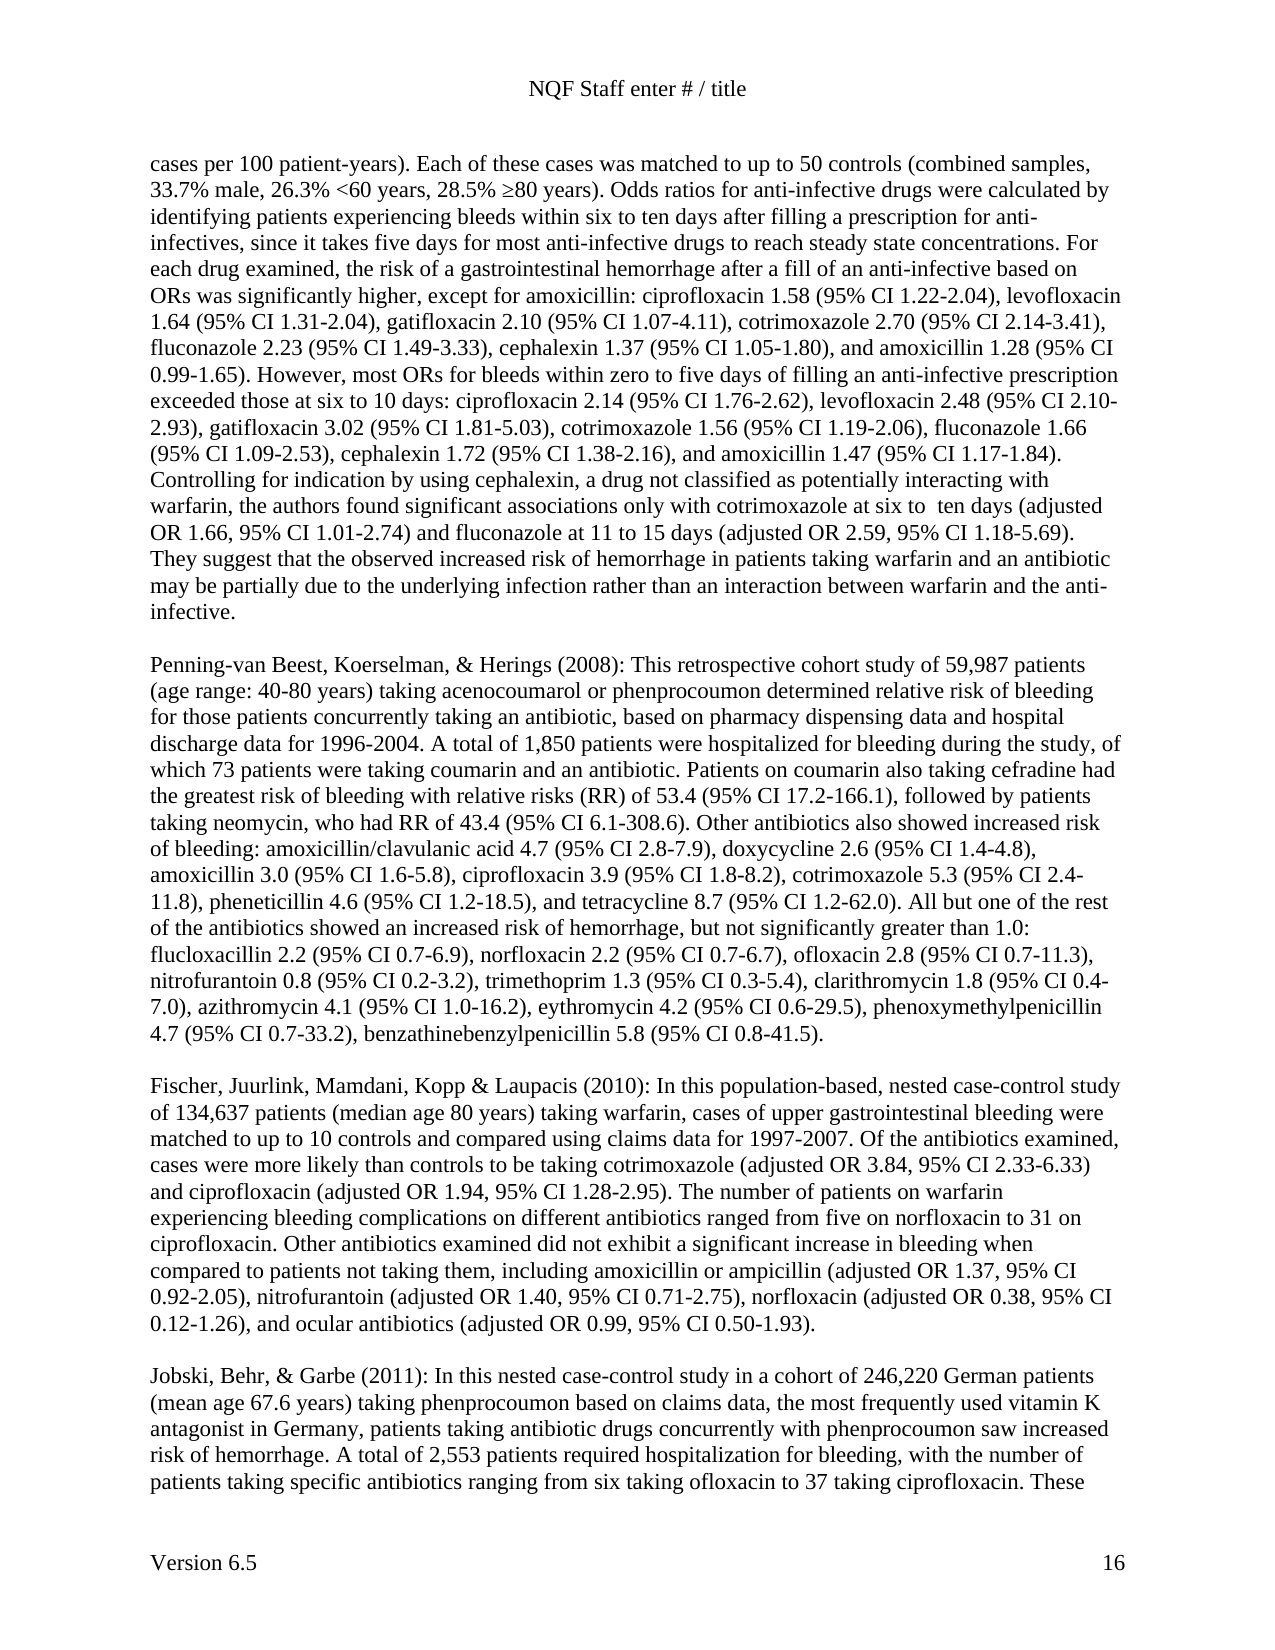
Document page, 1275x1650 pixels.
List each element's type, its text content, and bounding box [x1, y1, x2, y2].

text Fischer, Juurlink, Mamdani, Kopp & Laupacis (2010): In this population-based, nested case-control study of 134,637 patients (median age 80 years) taking warfarin, cases of upper gastrointestinal bleeding were matched to up to 10 controls and compared using claims data for 1997-2007. Of the antibiotics examined, cases were more likely than controls to be taking cotrimoxazole (adjusted OR 3.84, 95% CI 2.33-6.33) and ciprofloxacin (adjusted OR 1.94, 95% CI 1.28-2.95). The number of patients on warfarin experiencing bleeding complications on different antibiotics ranged from five on norfloxacin to 31 on ciprofloxacin. Other antibiotics examined did not exhibit a significant increase in bleeding when compared to patients not taking them, including amoxicillin or ampicillin (adjusted OR 1.37, 95% CI 0.92-2.05), nitrofurantoin (adjusted OR 1.40, 95% CI 0.71-2.75), norfloxacin (adjusted OR 0.38, 95% CI 0.12-1.26), and ocular antibiotics (adjusted OR 0.99, 95% CI 0.50-1.93). [150, 1072, 1125, 1336]
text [150, 1362, 1125, 1494]
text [150, 150, 1125, 624]
text Penning-van Beest, Koerselman, & Herings (2008): This retrospective cohort study of 59,987 patients (age range: 40-80 years) taking acenocoumarol or phenprocoumon determined relative risk of bleeding for those patients concurrently taking an antibiotic, based on pharmacy dispensing data and hospital discharge data for 1996-2004. A total of 1,850 patients were hospitalized for bleeding during the study, of which 73 patients were taking coumarin and an antibiotic. Patients on coumarin also taking cefradine had the greatest risk of bleeding with relative risks (RR) of 53.4 (95% CI 17.2-166.1), followed by patients taking neomycin, who had RR of 43.4 (95% CI 6.1-308.6). Other antibiotics also showed increased risk of bleeding: amoxicillin/clavulanic acid 4.7 (95% CI 2.8-7.9), doxycycline 2.6 (95% CI 1.4-4.8), amoxicillin 3.0 (95% CI 1.6-5.8), ciprofloxacin 3.9 (95% CI 1.8-8.2), cotrimoxazole 5.3 (95% CI 2.4-11.8), pheneticillin 4.6 (95% CI 1.2-18.5), and tetracycline 8.7 (95% CI 1.2-62.0). All but one of the rest of the antibiotics showed an increased risk of hemorrhage, but not significantly greater than 1.0: flucloxacillin 2.2 (95% CI 0.7-6.9), norfloxacin 2.2 (95% CI 0.7-6.7), ofloxacin 2.8 (95% CI 0.7-11.3), nitrofurantoin 0.8 (95% CI 0.2-3.2), trimethoprim 1.3 (95% CI 0.3-5.4), clarithromycin 1.8 (95% CI 0.4-7.0), azithromycin 4.1 (95% CI 1.0-16.2), eythromycin 4.2 (95% CI 0.6-29.5), phenoxymethylpenicillin 4.7 (95% CI 0.7-33.2), benzathinebenzylpenicillin 5.8 (95% CI 0.8-41.5). [150, 651, 1125, 1046]
